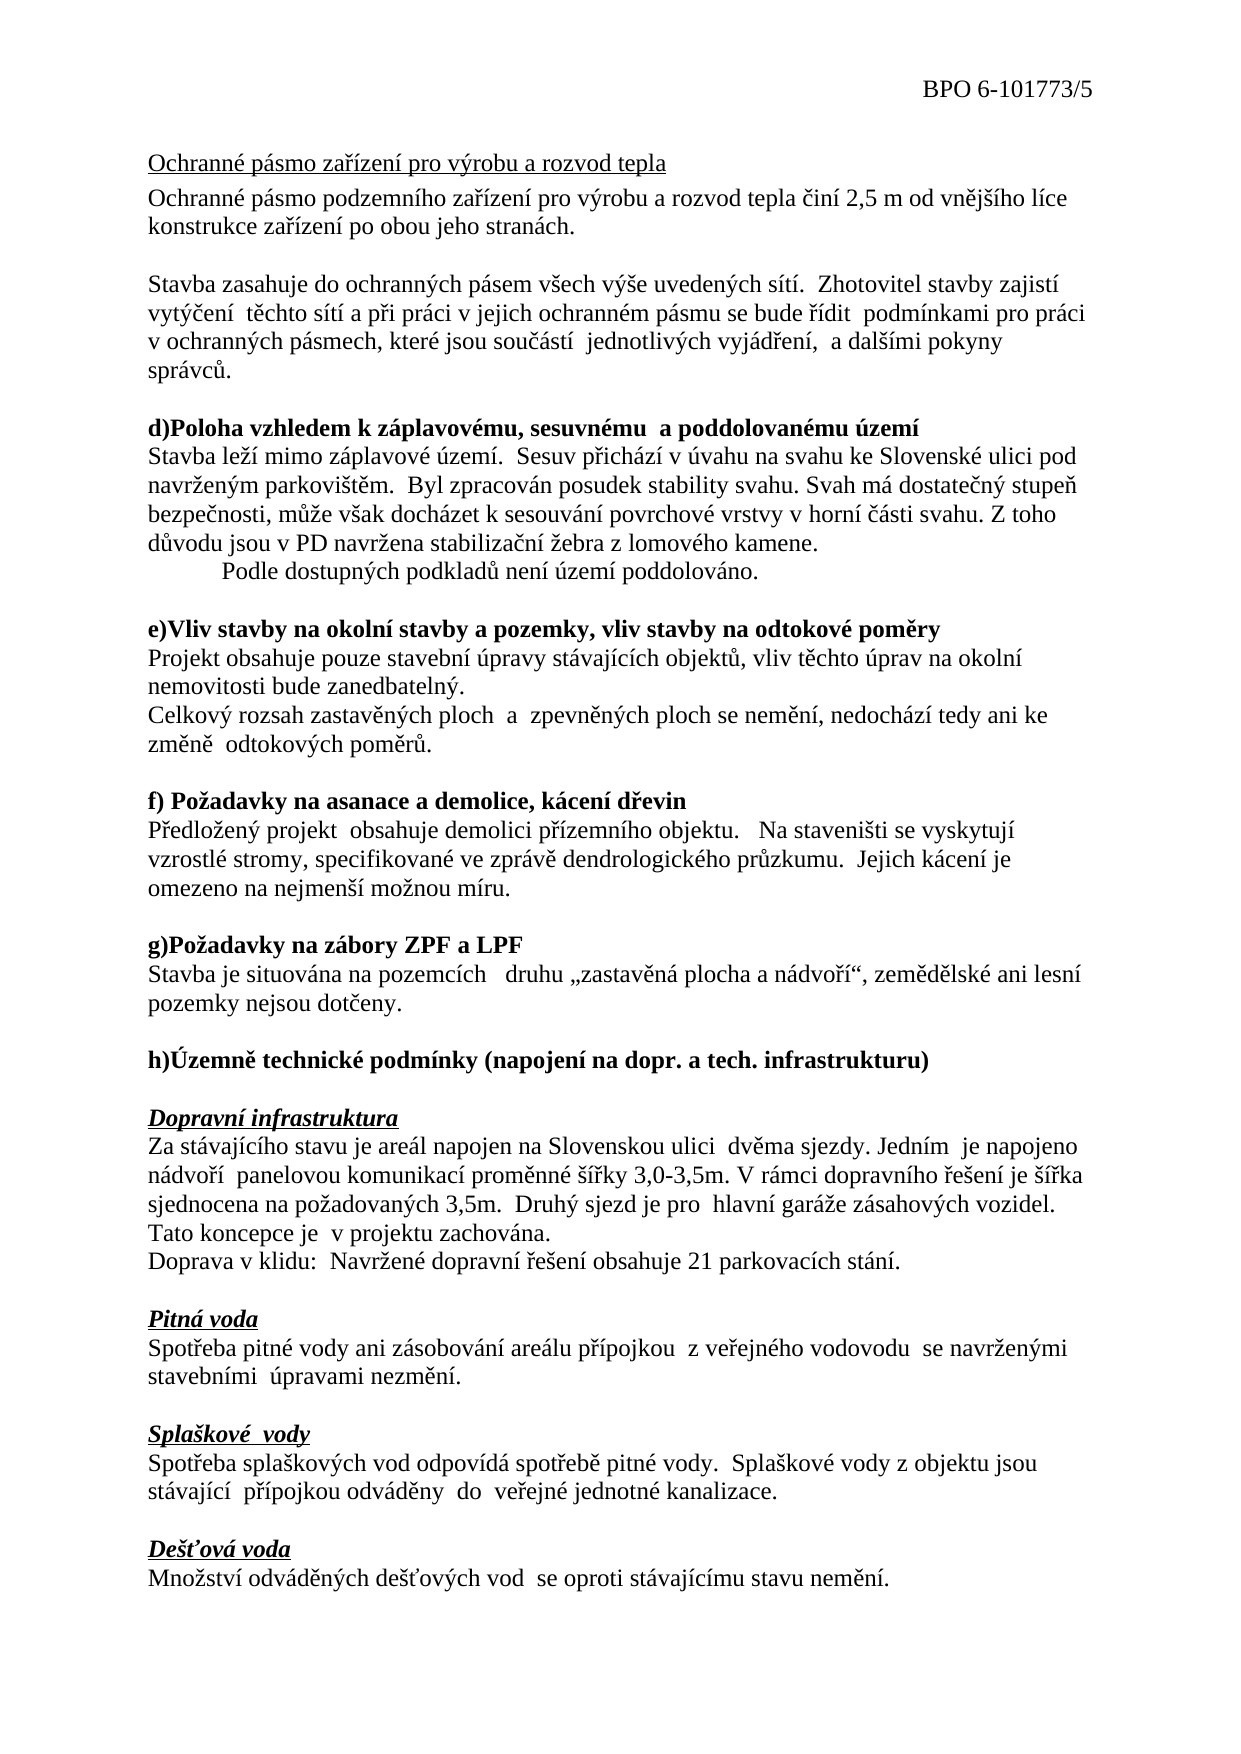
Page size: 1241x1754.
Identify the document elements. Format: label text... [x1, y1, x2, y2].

text Spotřeba pitné vody ani zásobování areálu přípojkou z veřejného vodovodu se navrženými stavebními úpravami nezmění. [148, 1333, 1093, 1390]
text Pitná voda [148, 1304, 1093, 1333]
text Celkový rozsah zastavěných ploch a zpevněných ploch se nemění, nedochází tedy ani ke změně odtokových poměrů. [148, 700, 1093, 758]
text Množství odváděných dešťových vod se oproti stávajícímu stavu nemění. [148, 1563, 1093, 1591]
text Za stávajícího stavu je areál napojen na Slovenskou ulici dvěma sjezdy. Jedním je napojeno nádvoří panelovou komunikací proměnné šířky 3,0-3,5m. V rámci dopravního řešení je šířka sjednocena na požadovaných 3,5m. Druhý sjezd je pro hlavní garáže zásahových vozidel. Tato koncepce je v projektu zachována. [148, 1131, 1093, 1246]
text Projekt obsahuje pouze stavební úpravy stávajících objektů, vliv těchto úprav na okolní nemovitosti bude zanedbatelný. [148, 643, 1093, 700]
subtitle Ochranné pásmo zařízení pro výrobu a rozvod tepla [148, 148, 1093, 176]
text h)Územně technické podmínky (napojení na dopr. a tech. infrastrukturu) [148, 1045, 1093, 1074]
text g)Požadavky na zábory ZPF a LPF [148, 930, 1093, 959]
text d)Poloha vzhledem k záplavovému, sesuvnému a poddolovanému území [148, 413, 1093, 441]
text f) Požadavky na asanace a demolice, kácení dřevin [148, 786, 1093, 815]
text Stavba leží mimo záplavové území. Sesuv přichází v úvahu na svahu ke Slovenské ulici pod navrženým parkovištěm. Byl zpracován posudek stability svahu. Svah má dostatečný stupeň bezpečnosti, může však docházet k sesouvání povrchové vrstvy v horní části svahu. Z toho důvodu jsou v PD navržena stabilizační žebra z lomového kamene. [148, 441, 1093, 556]
text Spotřeba splaškových vod odpovídá spotřebě pitné vody. Splaškové vody z objektu jsou stávající přípojkou odváděny do veřejné jednotné kanalizace. [148, 1448, 1093, 1505]
text Předložený projekt obsahuje demolici přízemního objektu. Na staveništi se vyskytují vzrostlé stromy, specifikované ve zprávě dendrologického průzkumu. Jejich kácení je omezeno na nejmenší možnou míru. [148, 815, 1093, 901]
text Podle dostupných podkladů není území poddolováno. [148, 556, 1093, 585]
text Stavba je situována na pozemcích druhu „zastavěná plocha a nádvoří“, zemědělské ani lesní pozemky nejsou dotčeny. [148, 959, 1093, 1016]
text Ochranné pásmo podzemního zařízení pro výrobu a rozvod tepla činí od vnějšího líce konstrukce zařízení po obou jeho stranách. [148, 183, 1093, 240]
text Dešťová voda [148, 1534, 1093, 1563]
text Splaškové vody [148, 1419, 1093, 1448]
text Dopravní infrastruktura [148, 1103, 1093, 1131]
text e)Vliv stavby na okolní stavby a pozemky, vliv stavby na odtokové poměry [148, 614, 1093, 643]
text Stavba zasahuje do ochranných pásem všech výše uvedených sítí. Zhotovitel stavby zajistí vytýčení těchto sítí a při práci v jejich ochranném pásmu se bude řídit podmínkami pro práci v ochranných pásmech, které jsou součástí jednotlivých vyjádření, a dalšími pokyny správců. [148, 269, 1093, 384]
text Doprava v klidu: Navržené dopravní řešení obsahuje 21 parkovacích stání. [148, 1246, 1093, 1275]
